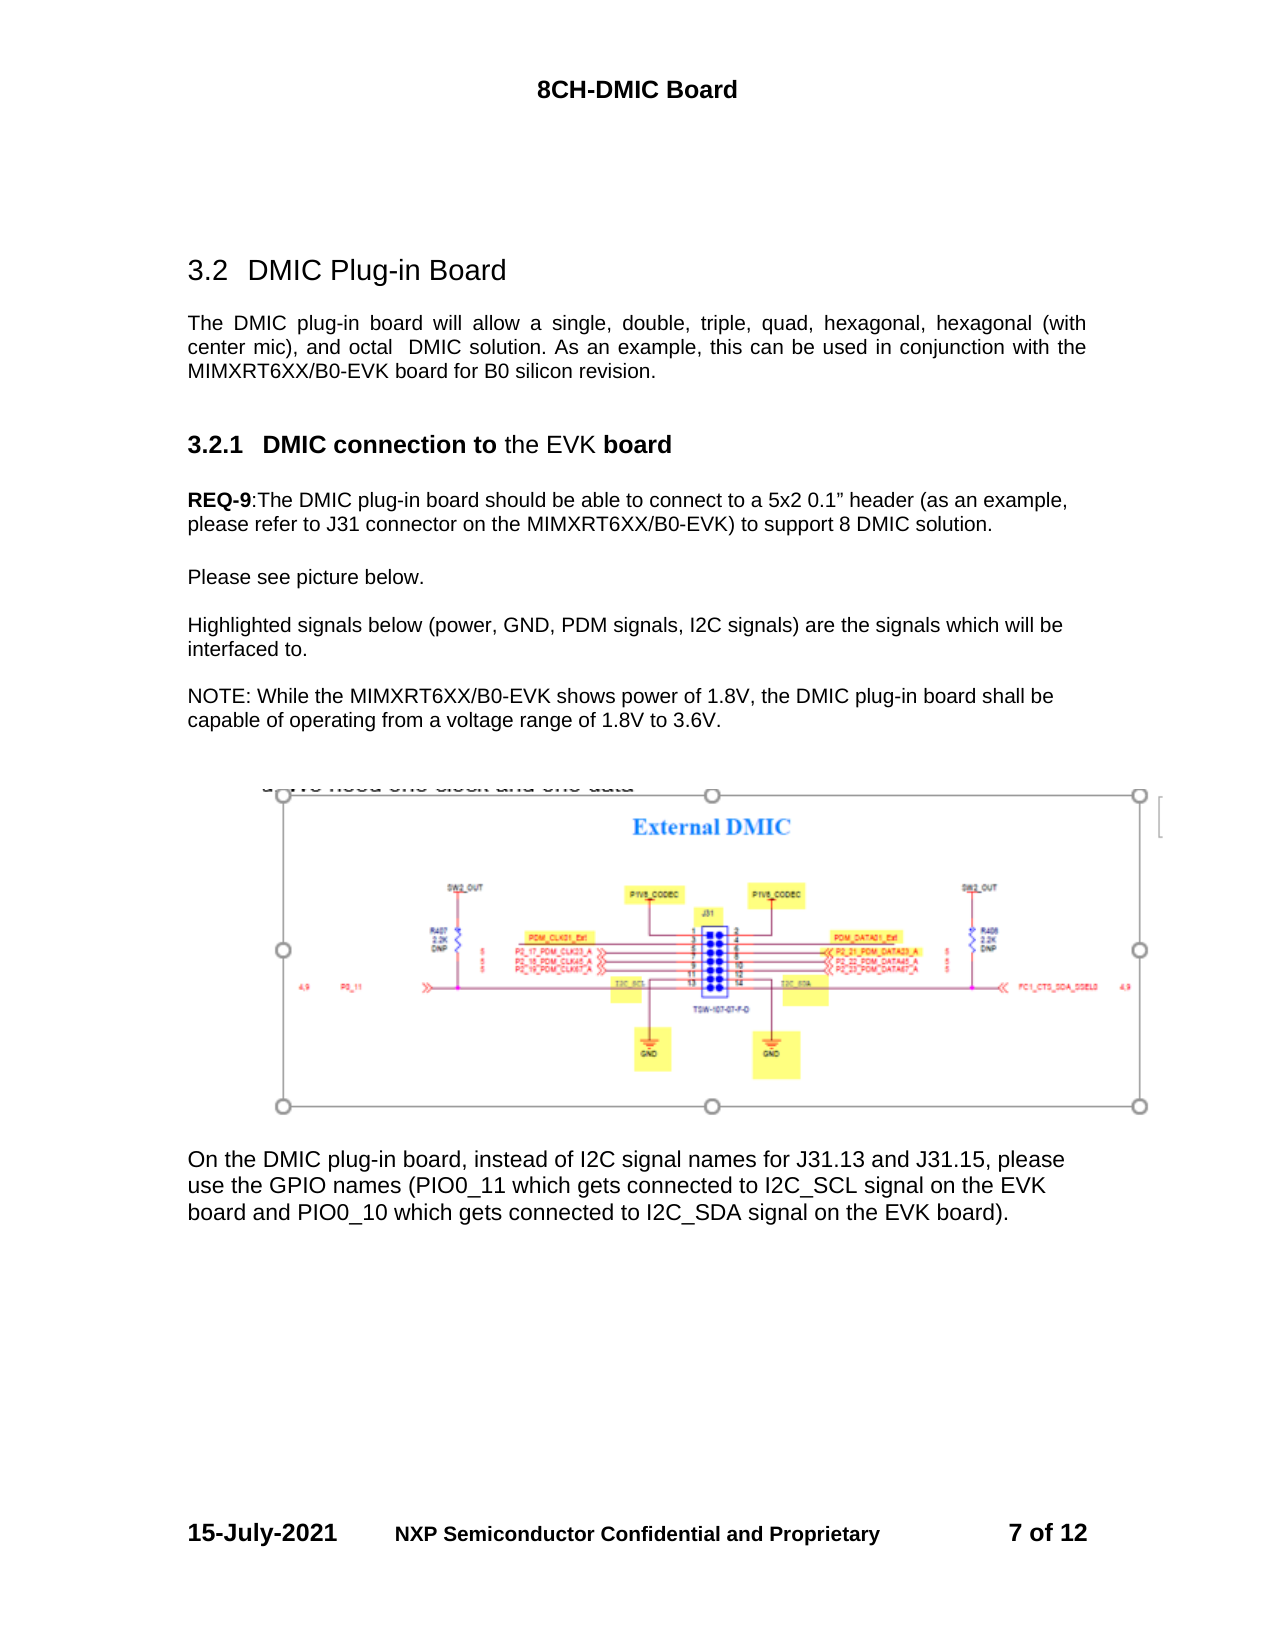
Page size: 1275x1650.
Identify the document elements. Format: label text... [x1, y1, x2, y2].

text On the DMIC plug-in board, instead of I2C signal names for J31.13 and J31.15, please use the GPIO names (PIO0_11 which gets connected to I2C_SCL signal on the EVK board and PIO0_10 which gets connected to I2C_SDA signal on the EVK board). [187, 1146, 1087, 1225]
picture [262, 789, 1163, 1118]
text Please see picture below. [187, 564, 1087, 588]
subtitle DMIC Plug-in Board [187, 253, 1087, 287]
text The DMIC plug-in board will allow a single, double, triple, quad, hexagonal, hexagonal (with center mic), and octal DMIC solution. As an example, this can be used in conjunction with the MIMXRT6XX/B0-EVK board for B0 silicon revision. [187, 311, 1087, 382]
text REQ-9:The DMIC plug-in board should be able to connect to a 5x2 0.1” header (as an example, please refer to J31 connector on the MIMXRT6XX/B0-EVK) to support 8 DMIC solution. [187, 488, 1087, 536]
text Highlighted signals below (power, GND, PDM signals, I2C signals) are the signals which will be interfaced to. [187, 612, 1087, 660]
text NOTE: While the MIMXRT6XX/B0-EVK shows power of 1.8V, the DMIC plug-in board shall be capable of operating from a voltage range of 1.8V to 3.6V. [187, 684, 1087, 732]
subtitle DMIC connection to the EVK board [187, 430, 1087, 459]
